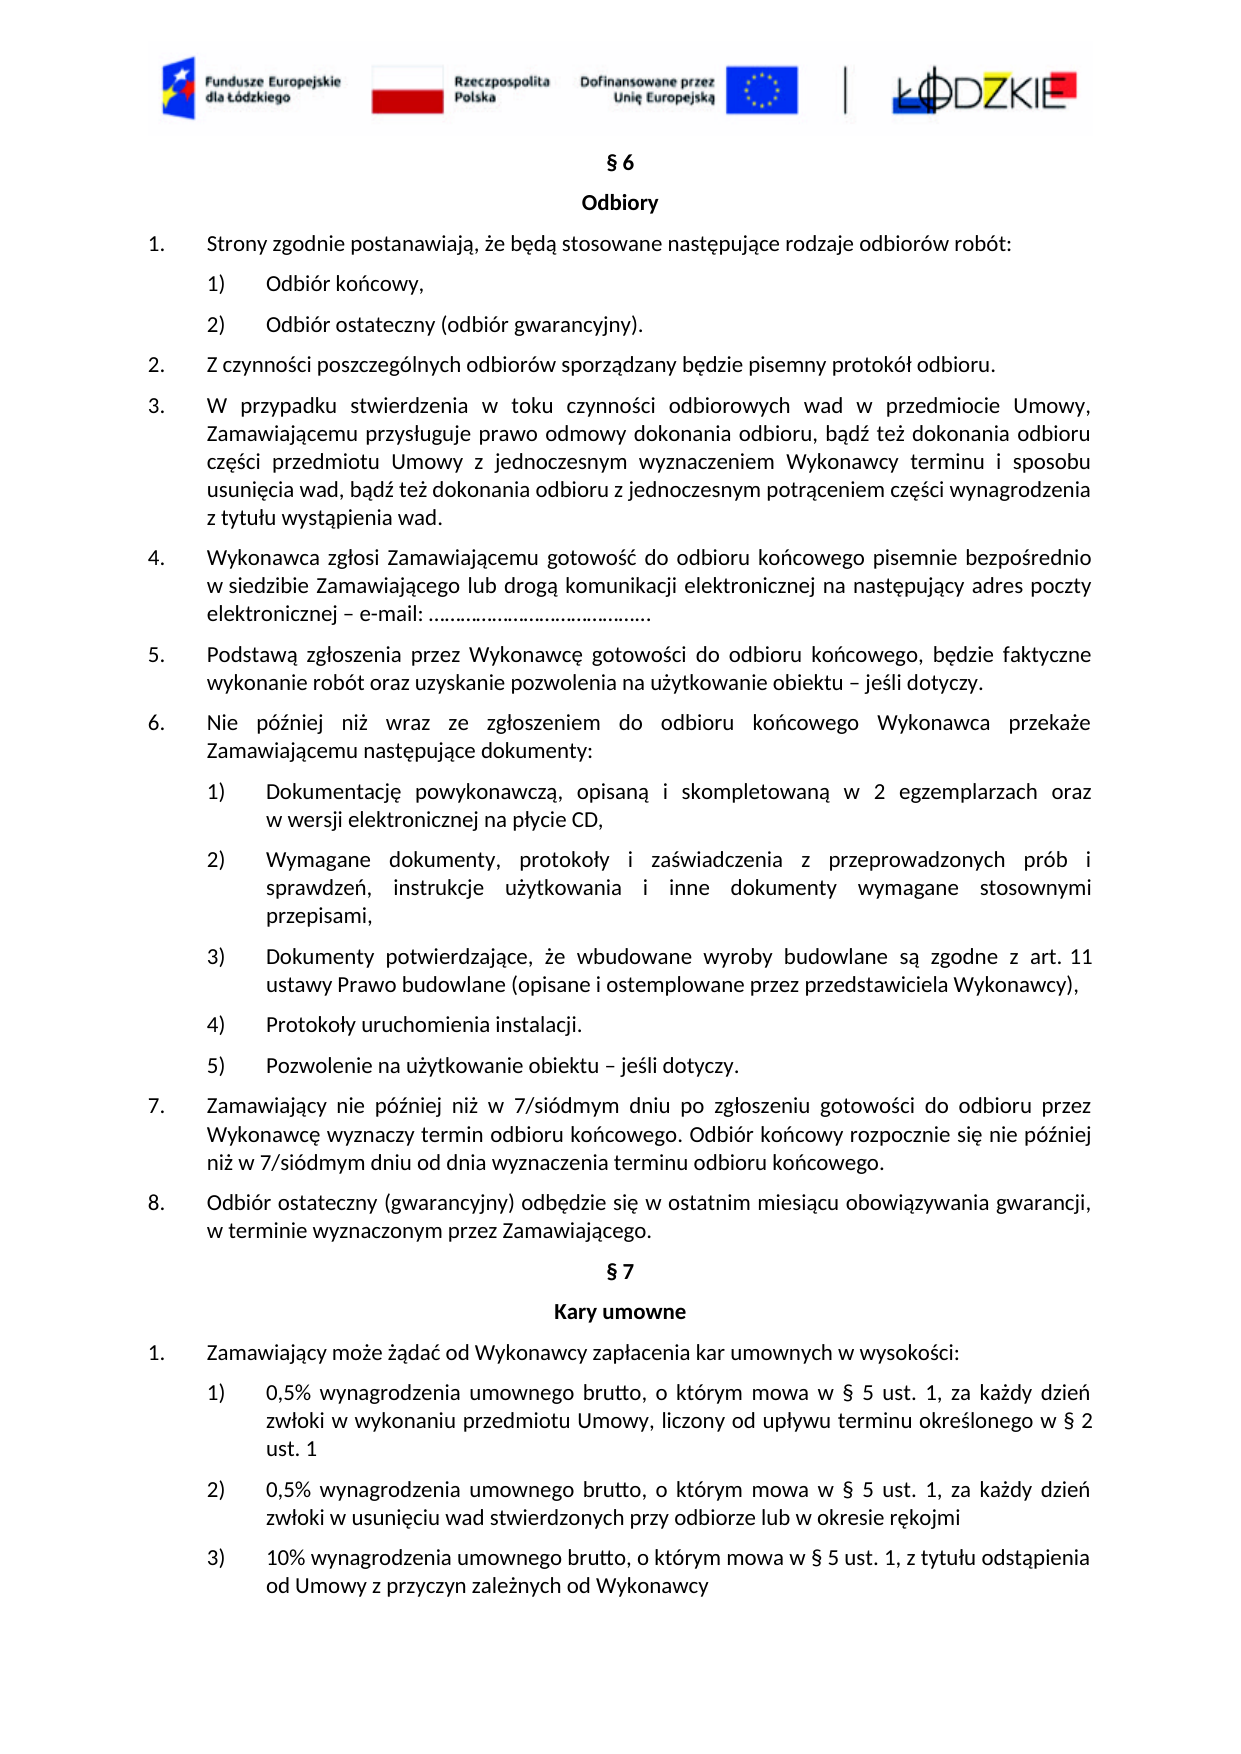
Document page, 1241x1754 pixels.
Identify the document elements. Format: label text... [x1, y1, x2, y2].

list Odbiór końcowy, [207, 269, 1093, 297]
list 0,5% wynagrodzenia umownego brutto, o którym mowa w § 5 ust. 1, za każdy dzień zwłoki w wykonaniu przedmiotu Umowy, liczony od upływu terminu określonego w § 2 ust. 1 [207, 1378, 1093, 1462]
list Dokumentację powykonawczą, opisaną i skompletowaną w 2 egzemplarzach oraz w wersji elektronicznej na płycie CD, [207, 777, 1093, 833]
list Odbiór ostateczny (odbiór gwarancyjny). [207, 310, 1093, 338]
list Wykonawca zgłosi Zamawiającemu gotowość do odbioru końcowego pisemnie bezpośrednio w siedzibie Zamawiającego lub drogą komunikacji elektronicznej na następujący adres poczty elektronicznej – e-mail: …………………………………... [148, 543, 1093, 627]
list Podstawą zgłoszenia przez Wykonawcę gotowości do odbioru końcowego, będzie faktyczne wykonanie robót oraz uzyskanie pozwolenia na użytkowanie obiektu – jeśli dotyczy. [148, 640, 1093, 696]
text Kary umowne [148, 1297, 1093, 1325]
text Odbiory [148, 188, 1093, 216]
list Zamawiający nie później niż w 7/siódmym dniu po zgłoszeniu gotowości do odbioru przez Wykonawcę wyznaczy termin odbioru końcowego. Odbiór końcowy rozpocznie się nie później niż w 7/siódmym dniu od dnia wyznaczenia terminu odbioru końcowego. [148, 1092, 1093, 1176]
picture [147, 41, 1093, 136]
list Z czynności poszczególnych odbiorów sporządzany będzie pisemny protokół odbioru. [148, 350, 1093, 378]
list Nie później niż wraz ze zgłoszeniem do odbioru końcowego Wykonawca przekaże Zamawiającemu następujące dokumenty: [148, 708, 1093, 764]
list Zamawiający może żądać od Wykonawcy zapłacenia kar umownych w wysokości: [148, 1338, 1093, 1366]
list Wymagane dokumenty, protokoły i zaświadczenia z przeprowadzonych prób i sprawdzeń, instrukcje użytkowania i inne dokumenty wymagane stosownymi przepisami, [207, 846, 1093, 929]
list Pozwolenie na użytkowanie obiektu – jeśli dotyczy. [207, 1051, 1093, 1079]
list Strony zgodnie postanawiają, że będą stosowane następujące rodzaje odbiorów robót: [148, 229, 1093, 257]
text § 6 [148, 148, 1093, 176]
list 0,5% wynagrodzenia umownego brutto, o którym mowa w § 5 ust. 1, za każdy dzień zwłoki w usunięciu wad stwierdzonych przy odbiorze lub w okresie rękojmi [207, 1475, 1093, 1531]
list Protokoły uruchomienia instalacji. [207, 1011, 1093, 1039]
text § 7 [148, 1257, 1093, 1285]
list Odbiór ostateczny (gwarancyjny) odbędzie się w ostatnim miesiącu obowiązywania gwarancji, w terminie wyznaczonym przez Zamawiającego. [148, 1188, 1093, 1244]
list 10% wynagrodzenia umownego brutto, o którym mowa w § 5 ust. 1, z tytułu odstąpienia od Umowy z przyczyn zależnych od Wykonawcy [207, 1543, 1093, 1599]
list W przypadku stwierdzenia w toku czynności odbiorowych wad w przedmiocie Umowy, Zamawiającemu przysługuje prawo odmowy dokonania odbioru, bądź też dokonania odbioru części przedmiotu Umowy z jednoczesnym wyznaczeniem Wykonawcy terminu i sposobu usunięcia wad, bądź też dokonania odbioru z jednoczesnym potrąceniem części wynagrodzenia z tytułu wystąpienia wad. [148, 391, 1093, 531]
list Dokumenty potwierdzające, że wbudowane wyroby budowlane są zgodne z art. 11 ustawy Prawo budowlane (opisane i ostemplowane przez przedstawiciela Wykonawcy), [207, 942, 1093, 998]
